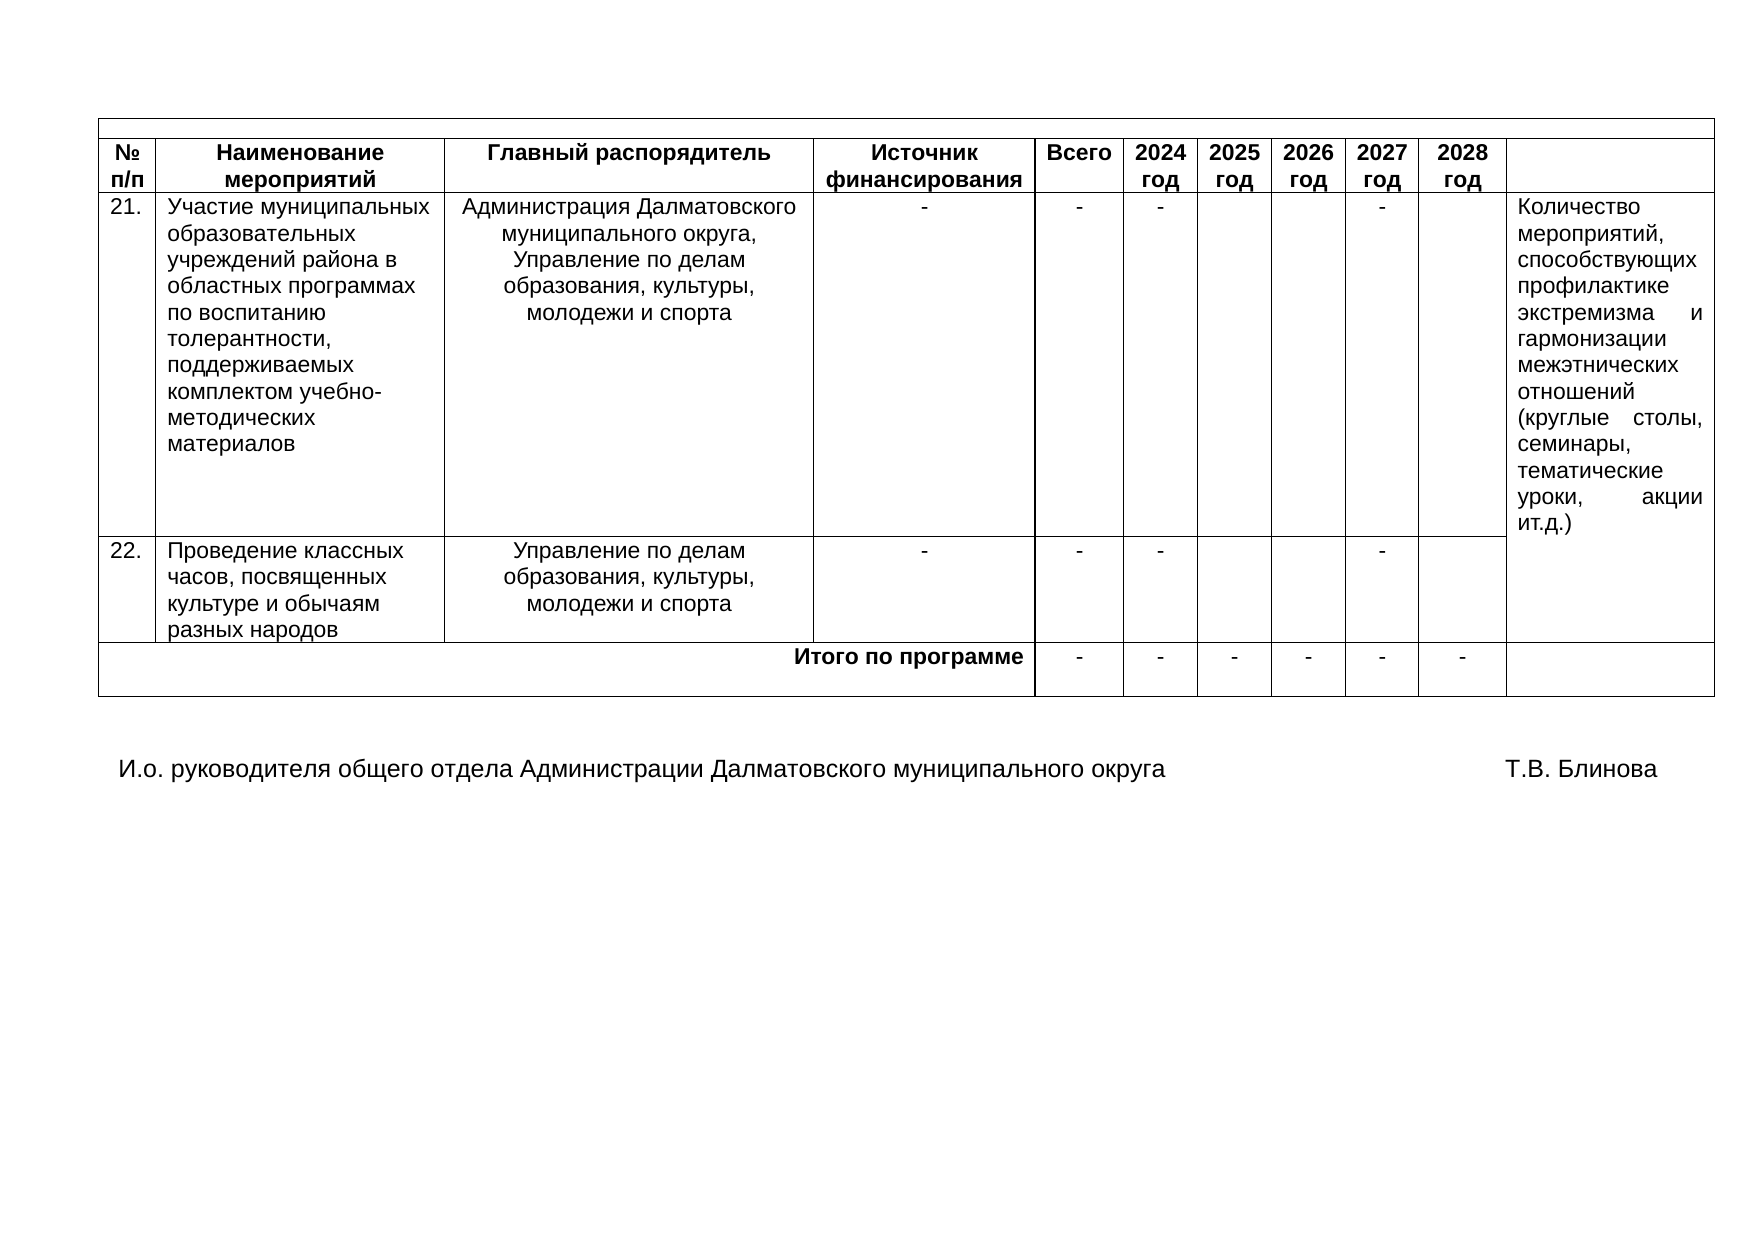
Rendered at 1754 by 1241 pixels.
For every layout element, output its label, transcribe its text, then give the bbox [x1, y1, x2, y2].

table_cell 2028 год [1419, 139, 1506, 192]
table_cell № п/п [99, 139, 155, 192]
table_cell [1507, 643, 1714, 696]
table_cell [1507, 536, 1714, 642]
table_cell - [1272, 643, 1345, 696]
table_cell - [1036, 537, 1123, 642]
table_cell Участие муниципальных образовательных учреждений района в областных программах по воспитанию толерантности, поддерживаемых комплектом учебно-методических материалов [156, 193, 444, 536]
table_cell - [1124, 537, 1197, 642]
table_cell [1198, 193, 1271, 536]
table_cell [1419, 537, 1506, 642]
table_cell 21. [99, 193, 155, 536]
table_cell [1507, 139, 1714, 192]
table_cell - [1346, 537, 1418, 642]
table_cell Главный распорядитель [445, 139, 813, 192]
table_cell [1272, 537, 1345, 642]
table_cell 2025 год [1198, 139, 1271, 192]
table_cell Количество мероприятий, способствующих профилактике экстремизма и гармонизации межэтнических отношений (круглые столы, семинары, тематические уроки, акции ит.д.) [1507, 193, 1714, 536]
table_cell [1419, 193, 1506, 536]
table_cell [99, 119, 1714, 138]
table_cell - [1419, 643, 1506, 696]
table_cell 22. [99, 537, 155, 642]
text И.о. руководителя общего отдела Администрации Далматовского муниципального округа Т.В. Блинова [118, 754, 1695, 783]
table_cell - [814, 193, 1034, 536]
table_cell 2027 год [1346, 139, 1418, 192]
table_cell Проведение классных часов, посвященных культуре и обычаям разных народов [156, 537, 444, 642]
table_cell - [1346, 193, 1418, 536]
table_cell - [1036, 643, 1123, 696]
table_cell Наименование мероприятий [156, 139, 444, 192]
table_cell - [1036, 193, 1123, 536]
table_cell - [814, 537, 1034, 642]
table_cell [1198, 537, 1271, 642]
table_cell Администрация Далматовского муниципального округа, Управление по делам образования, культуры, молодежи и спорта [445, 193, 813, 536]
table_cell - [1346, 643, 1418, 696]
table_cell - [1124, 643, 1197, 696]
table_cell - [1124, 193, 1197, 536]
table_cell - [1198, 643, 1271, 696]
table_cell Всего [1036, 139, 1123, 192]
table_cell [1272, 193, 1345, 536]
table_cell 2024 год [1124, 139, 1197, 192]
table_cell 2026 год [1272, 139, 1345, 192]
table_cell Итого по программе [99, 643, 1034, 696]
table_cell Источник финансирования [814, 139, 1034, 192]
table_cell Управление по делам образования, культуры, молодежи и спорта [445, 537, 813, 642]
